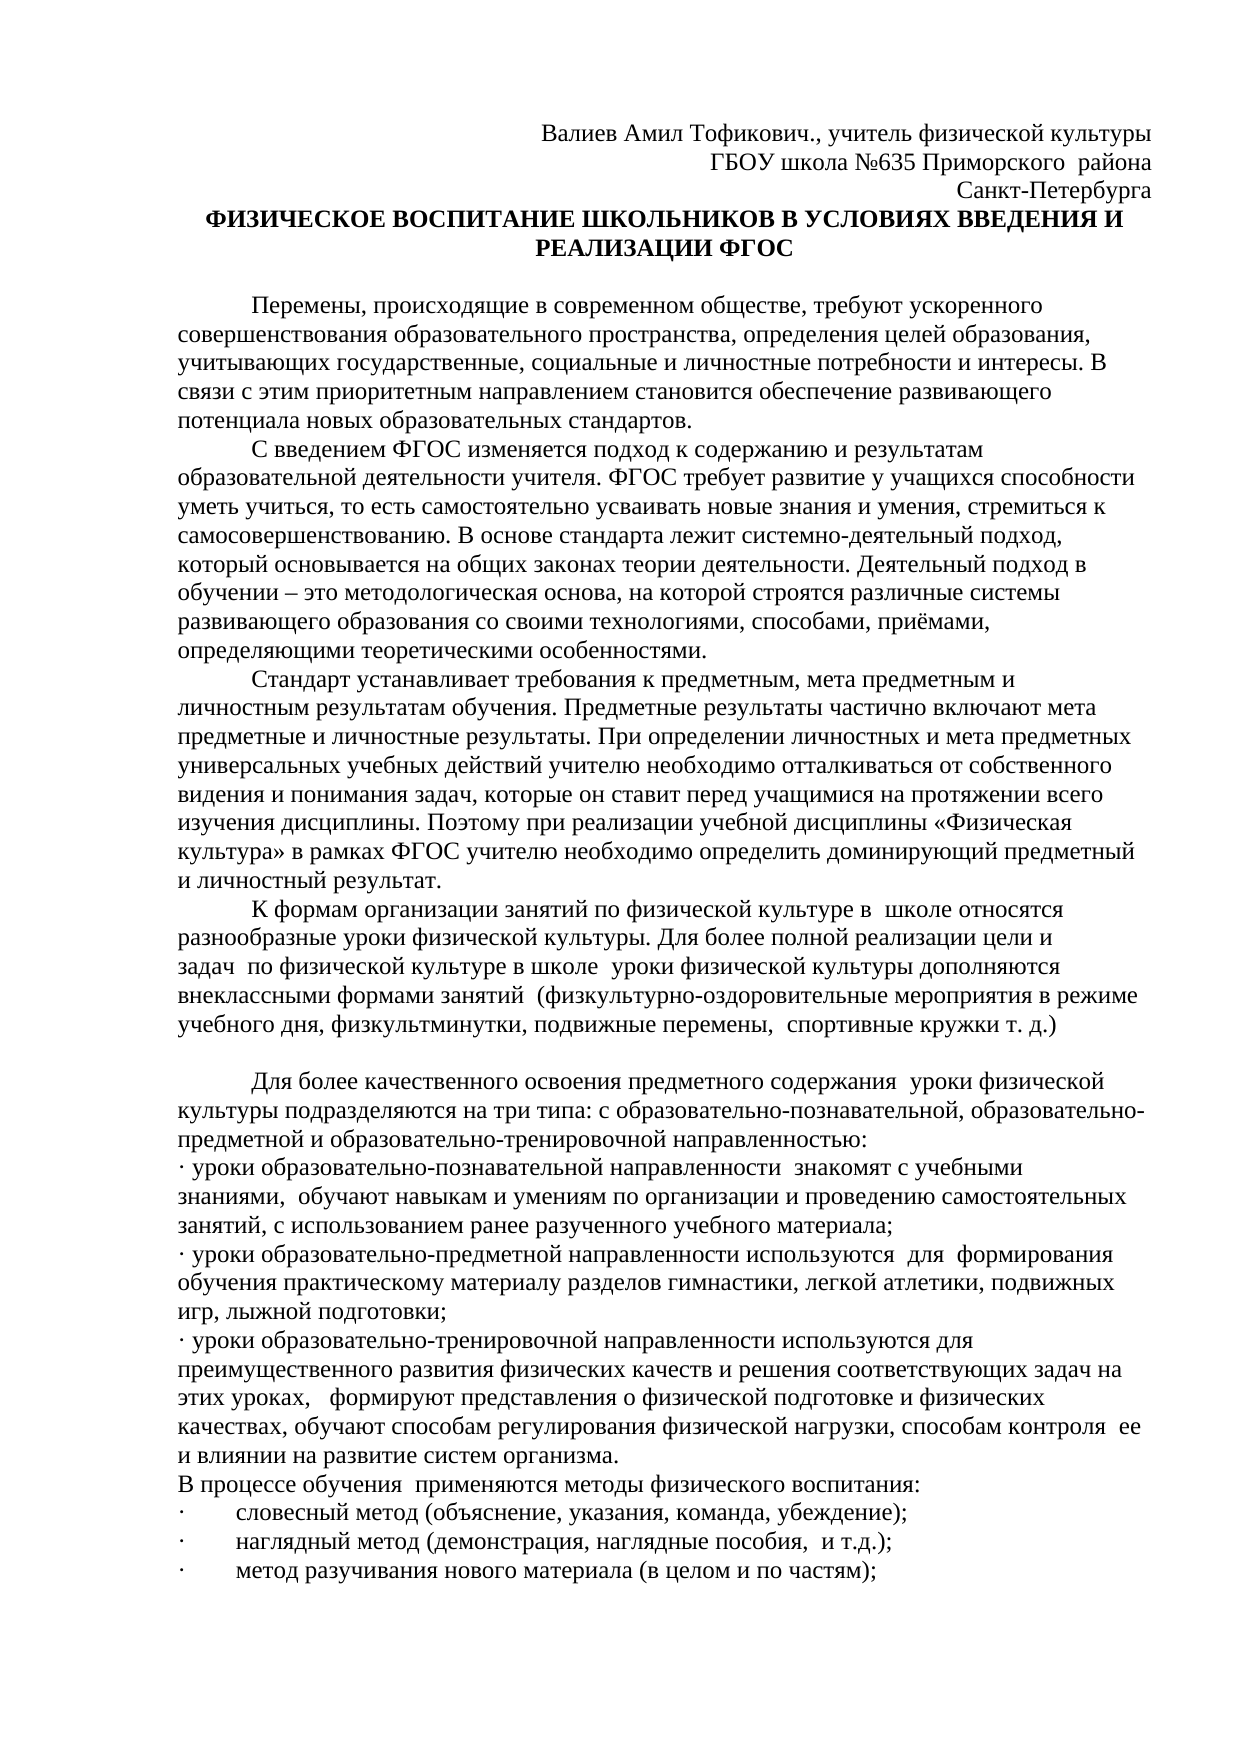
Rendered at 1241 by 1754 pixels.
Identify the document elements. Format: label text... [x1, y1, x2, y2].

text Стандарт устанавливает требования к предметным, мета предметным и личностным результатам обучения. Предметные результаты частично включают мета предметные и личностные результаты. При определении личностных и мета предметных универсальных учебных действий учителю необходимо отталкиваться от собственного видения и понимания задач, которые он ставит перед учащимися на протяжении всего изучения дисциплины. Поэтому при реализации учебной дисциплины «Физическая культура» в рамках ФГОС учителю необходимо определить доминирующий предметный и личностный результат. [177, 664, 1152, 894]
text Перемены, происходящие в современном обществе, требуют ускоренного совершенствования образовательного пространства, определения целей образования, учитывающих государственные, социальные и личностные потребности и интересы. В связи с этим приоритетным направлением становится обеспечение развивающего потенциала новых образовательных стандартов. [177, 290, 1152, 434]
text · уроки образовательно-предметной направленности используются для формирования обучения практическому материалу разделов гимнастики, легкой атлетики, подвижных игр, лыжной подготовки; [177, 1239, 1152, 1325]
text · уроки образовательно-познавательной направленности знакомят с учебными знаниями, обучают навыкам и умениям по организации и проведению самостоятельных занятий, с использованием ранее разученного учебного материала; [177, 1152, 1152, 1239]
text Валиев Амил Тофикович., учитель физической культуры [177, 118, 1152, 147]
text ГБОУ школа №635 Приморского района [177, 147, 1152, 176]
text В процессе обучения применяются методы физического воспитания: [177, 1469, 1152, 1497]
text · наглядный метод (демонстрация, наглядные пособия, и т.д.); [177, 1526, 1152, 1555]
text · словесный метод (объяснение, указания, команда, убеждение); [177, 1497, 1152, 1526]
text · метод разучивания нового материала (в целом и по частям); [177, 1555, 1152, 1584]
text ФИЗИЧЕСКОЕ ВОСПИТАНИЕ ШКОЛЬНИКОВ В УСЛОВИЯХ ВВЕДЕНИЯ И РЕАЛИЗАЦИИ ФГОС [177, 204, 535, 262]
text · уроки образовательно-тренировочной направленности используются для преимущественного развития физических качеств и решения соответствующих задач на этих уроках, формируют представления о физической подготовке и физических качествах, обучают способам регулирования физической нагрузки, способам контроля ее и влиянии на развитие систем организма. [177, 1325, 1152, 1469]
text С введением ФГОС изменяется подход к содержанию и результатам образовательной деятельности учителя. ФГОС требует развитие у учащихся способности уметь учиться, то есть самостоятельно усваивать новые знания и умения, стремиться к самосовершенствованию. В основе стандарта лежит системно-деятельный подход, который основывается на общих законах теории деятельности. Деятельный подход в обучении – это методологическая основа, на которой строятся различные системы развивающего образования со своими технологиями, способами, приёмами, определяющими теоретическими особенностями. [177, 434, 1152, 664]
text ФИЗИЧЕСКОЕ ВОСПИТАНИЕ ШКОЛЬНИКОВ В УСЛОВИЯХ ВВЕДЕНИЯ И РЕАЛИЗАЦИИ ФГОС [794, 204, 1152, 262]
text Санкт-Петербурга [177, 176, 1152, 204]
text К формам организации занятий по физической культуре в школе относятся разнообразные уроки физической культуры. Для более полной реализации цели и задач по физической культуре в школе уроки физической культуры дополняются внеклассными формами занятий (физкультурно-оздоровительные мероприятия в режиме учебного дня, физкультминутки, подвижные перемены, спортивные кружки т. д.) [177, 894, 1152, 1037]
text Для более качественного освоения предметного содержания уроки физической культуры подразделяются на три типа: с образовательно-познавательной, образовательно-предметной и образовательно-тренировочной направленностью: [177, 1066, 1152, 1152]
